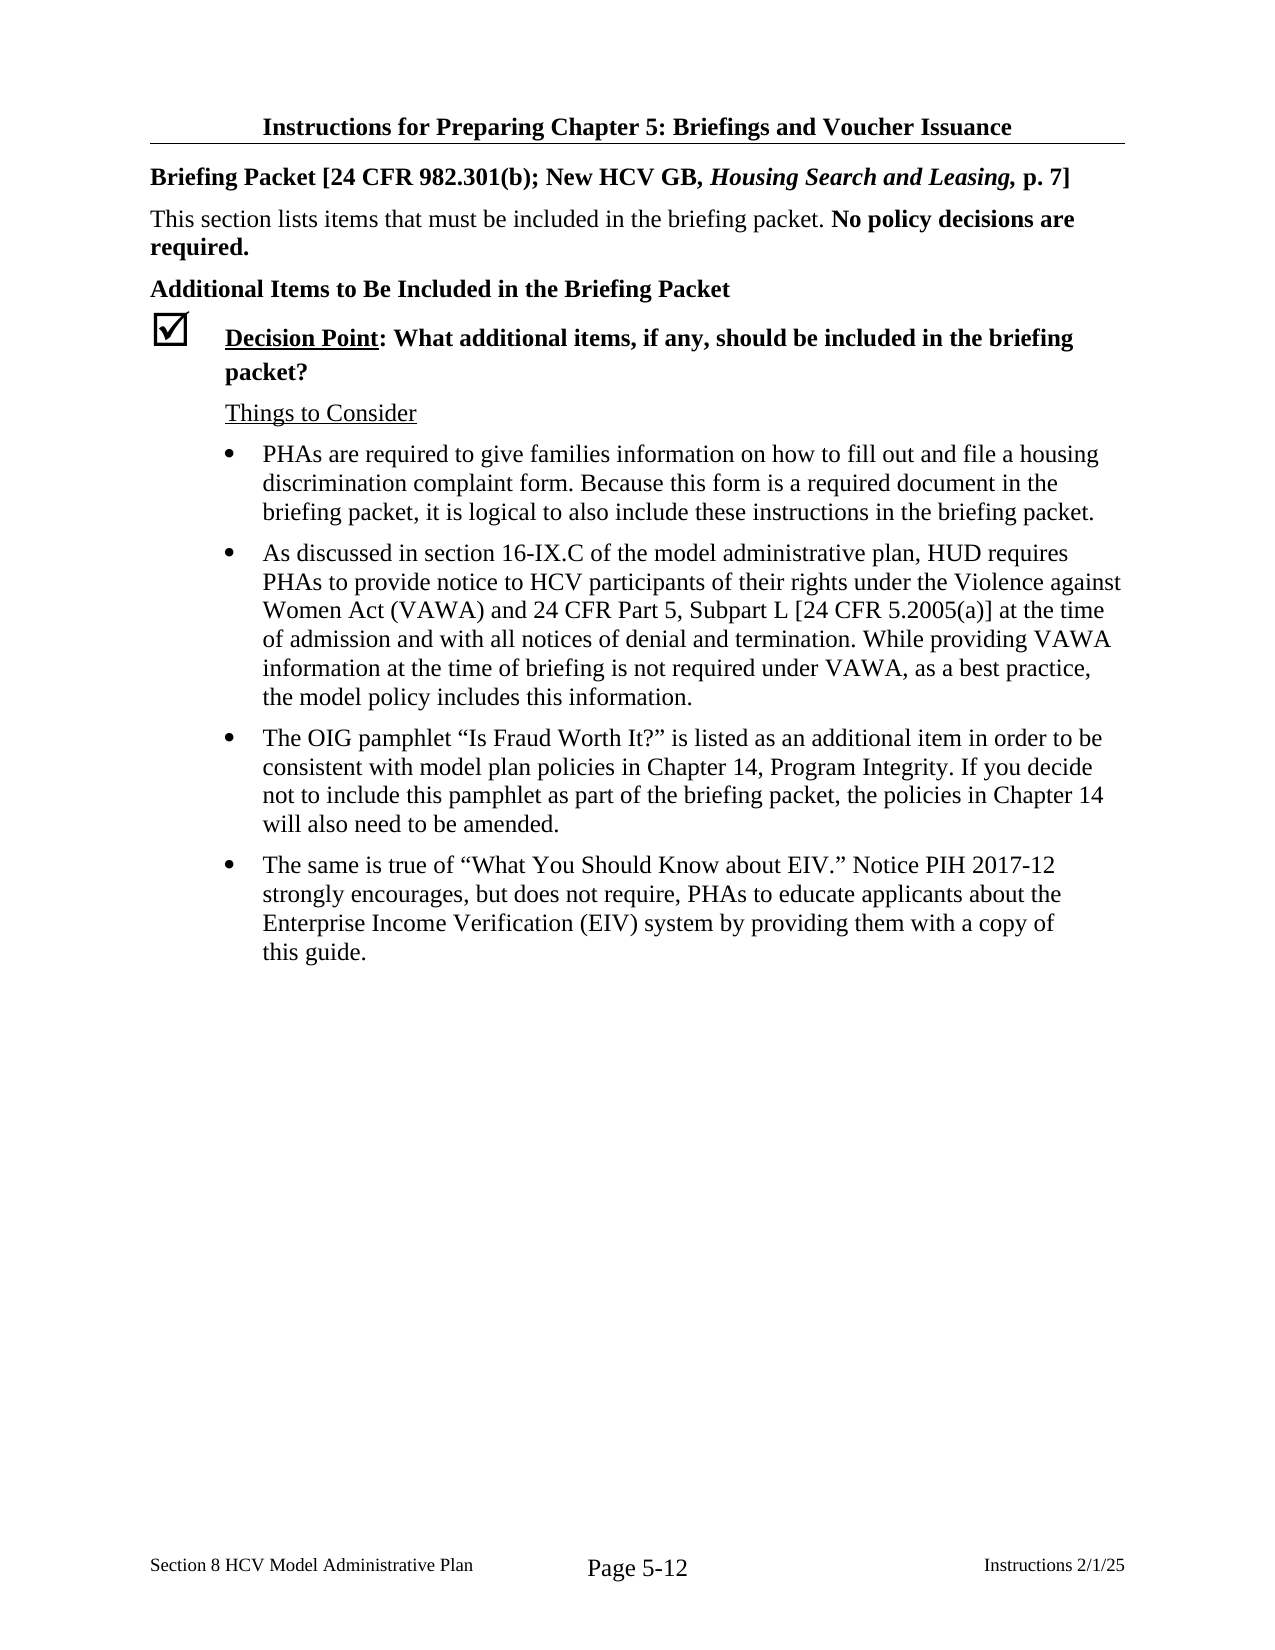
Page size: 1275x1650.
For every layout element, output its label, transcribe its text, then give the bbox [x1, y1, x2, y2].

list As discussed in section 16-IX.C of the model administrative plan, HUD requires PHAs to provide notice to HCV participants of their rights under the Violence against Women Act (VAWA) and 24 CFR Part 5, Subpart L [24 CFR 5.2005(a)] at the time of admission and with all notices of denial and termination. While providing VAWA information at the time of briefing is not required under VAWA, as a best practice, the model policy includes this information. [225, 538, 1125, 710]
text Additional Items to Be Included in the Briefing Packet [150, 274, 1125, 302]
list The OIG pamphlet “Is Fraud Worth It?” is listed as an additional item in order to be consistent with model plan policies in Chapter 14, Program Integrity. If you decide not to include this pamphlet as part of the briefing packet, the policies in Chapter 14 will also need to be amended. [225, 723, 1125, 838]
text This section lists items that must be included in the briefing packet. No policy decisions are required. [150, 204, 1125, 261]
text Decision Point: What additional items, if any, should be included in the briefing packet? [150, 315, 1125, 385]
text Briefing Packet [24 CFR 982.301(b); New HCV GB, Housing Search and Leasing, p. 7] [150, 162, 1125, 191]
list PHAs are required to give families information on how to fill out and file a housing discrimination complaint form. Because this form is a required document in the briefing packet, it is logical to also include these instructions in the briefing packet. [225, 439, 1125, 525]
text Things to Consider [225, 398, 1125, 427]
list The same is true of “What You Should Know about EIV.” Notice PIH 2017-12 strongly encourages, but does not require, PHAs to educate applicants about the Enterprise Income Verification (EIV) system by providing them with a copy of this guide. [225, 850, 1125, 965]
